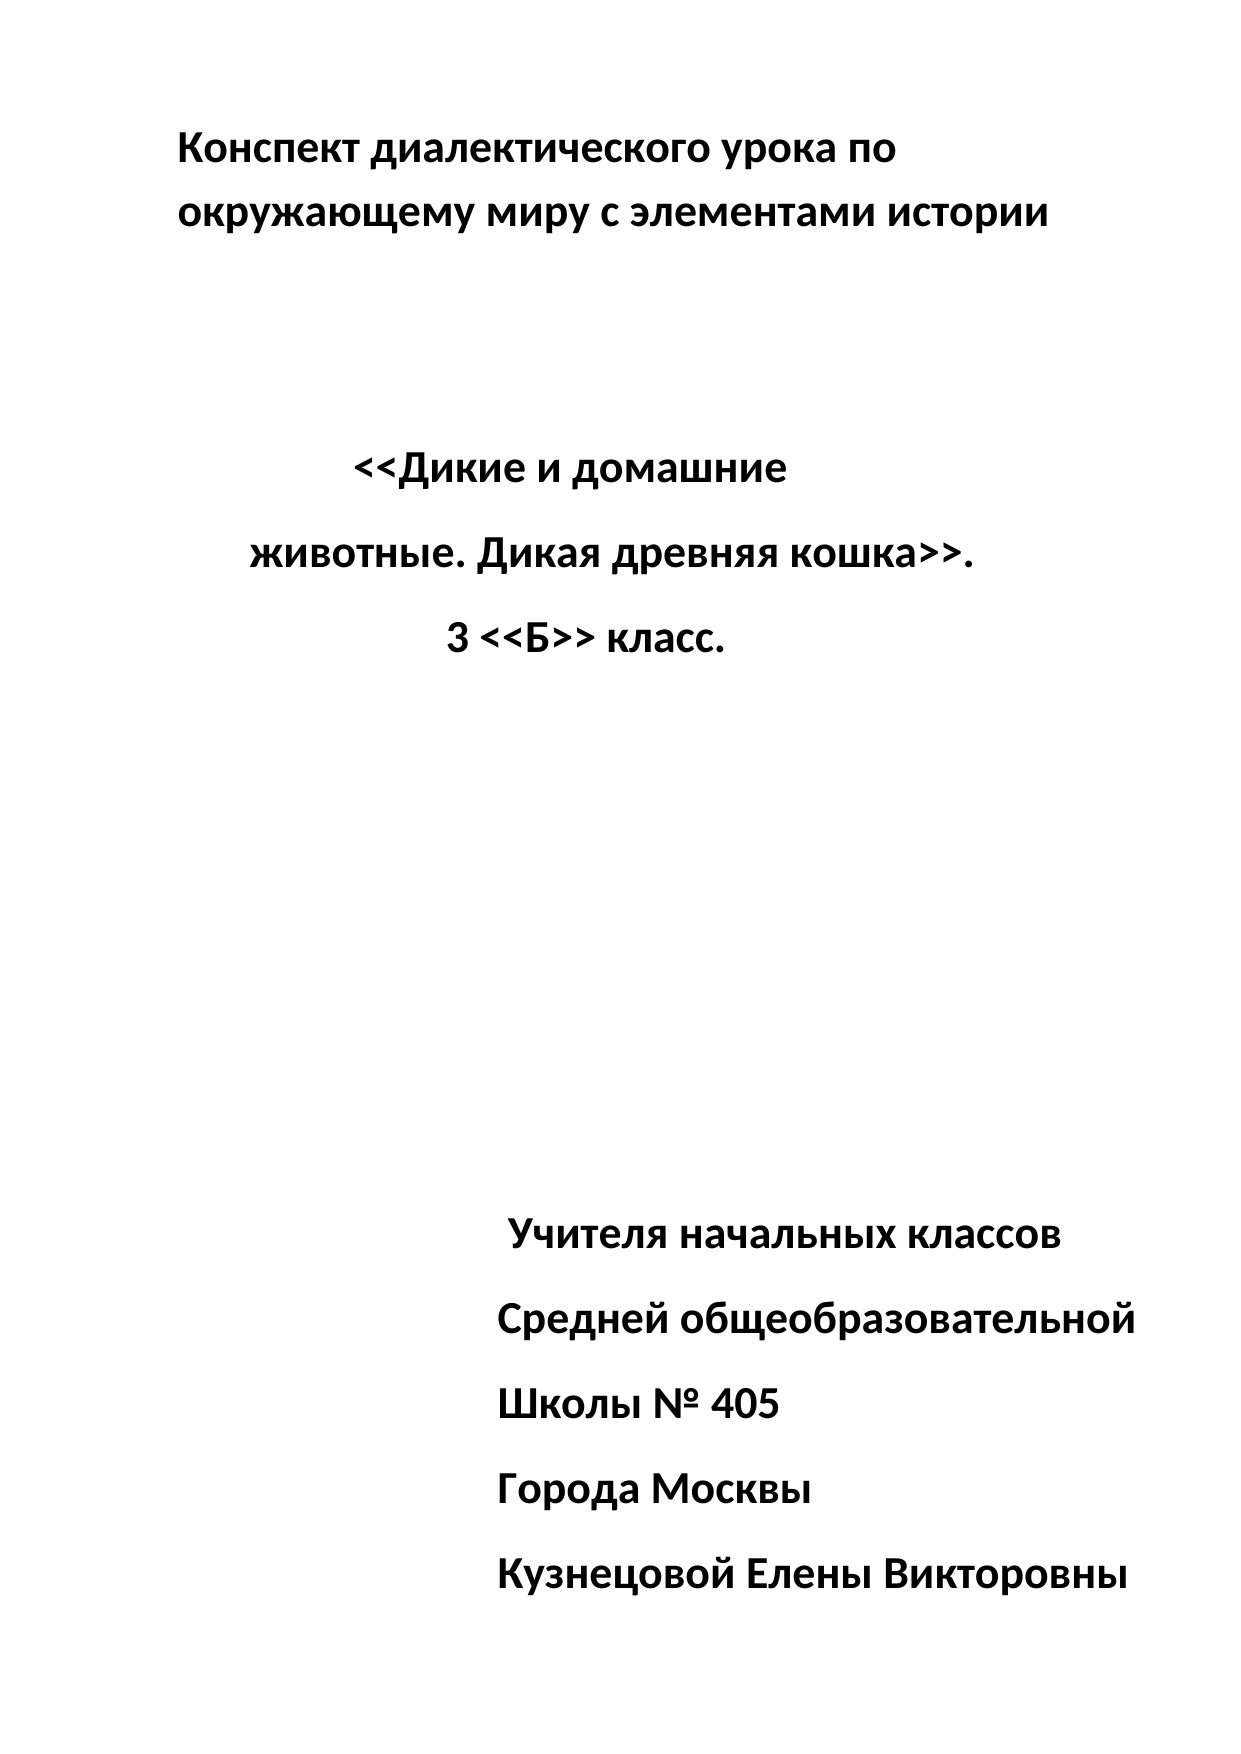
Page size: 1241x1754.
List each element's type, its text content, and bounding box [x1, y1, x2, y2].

text Кузнецовой Елены Викторовны [177, 1544, 1152, 1600]
text Конспект диалектического урока по окружающему миру с элементами истории [177, 118, 1152, 238]
text Школы № 405 [177, 1374, 1152, 1430]
text Учителя начальных классов [177, 1204, 1152, 1259]
text животные. Дикая древняя кошка>>. [177, 523, 1152, 579]
text 3 <<Б>> класс. [177, 608, 1152, 664]
text <<Дикие и домашние [177, 438, 1152, 494]
text Города Москвы [177, 1459, 1152, 1515]
text Средней общеобразовательной [177, 1289, 1152, 1345]
